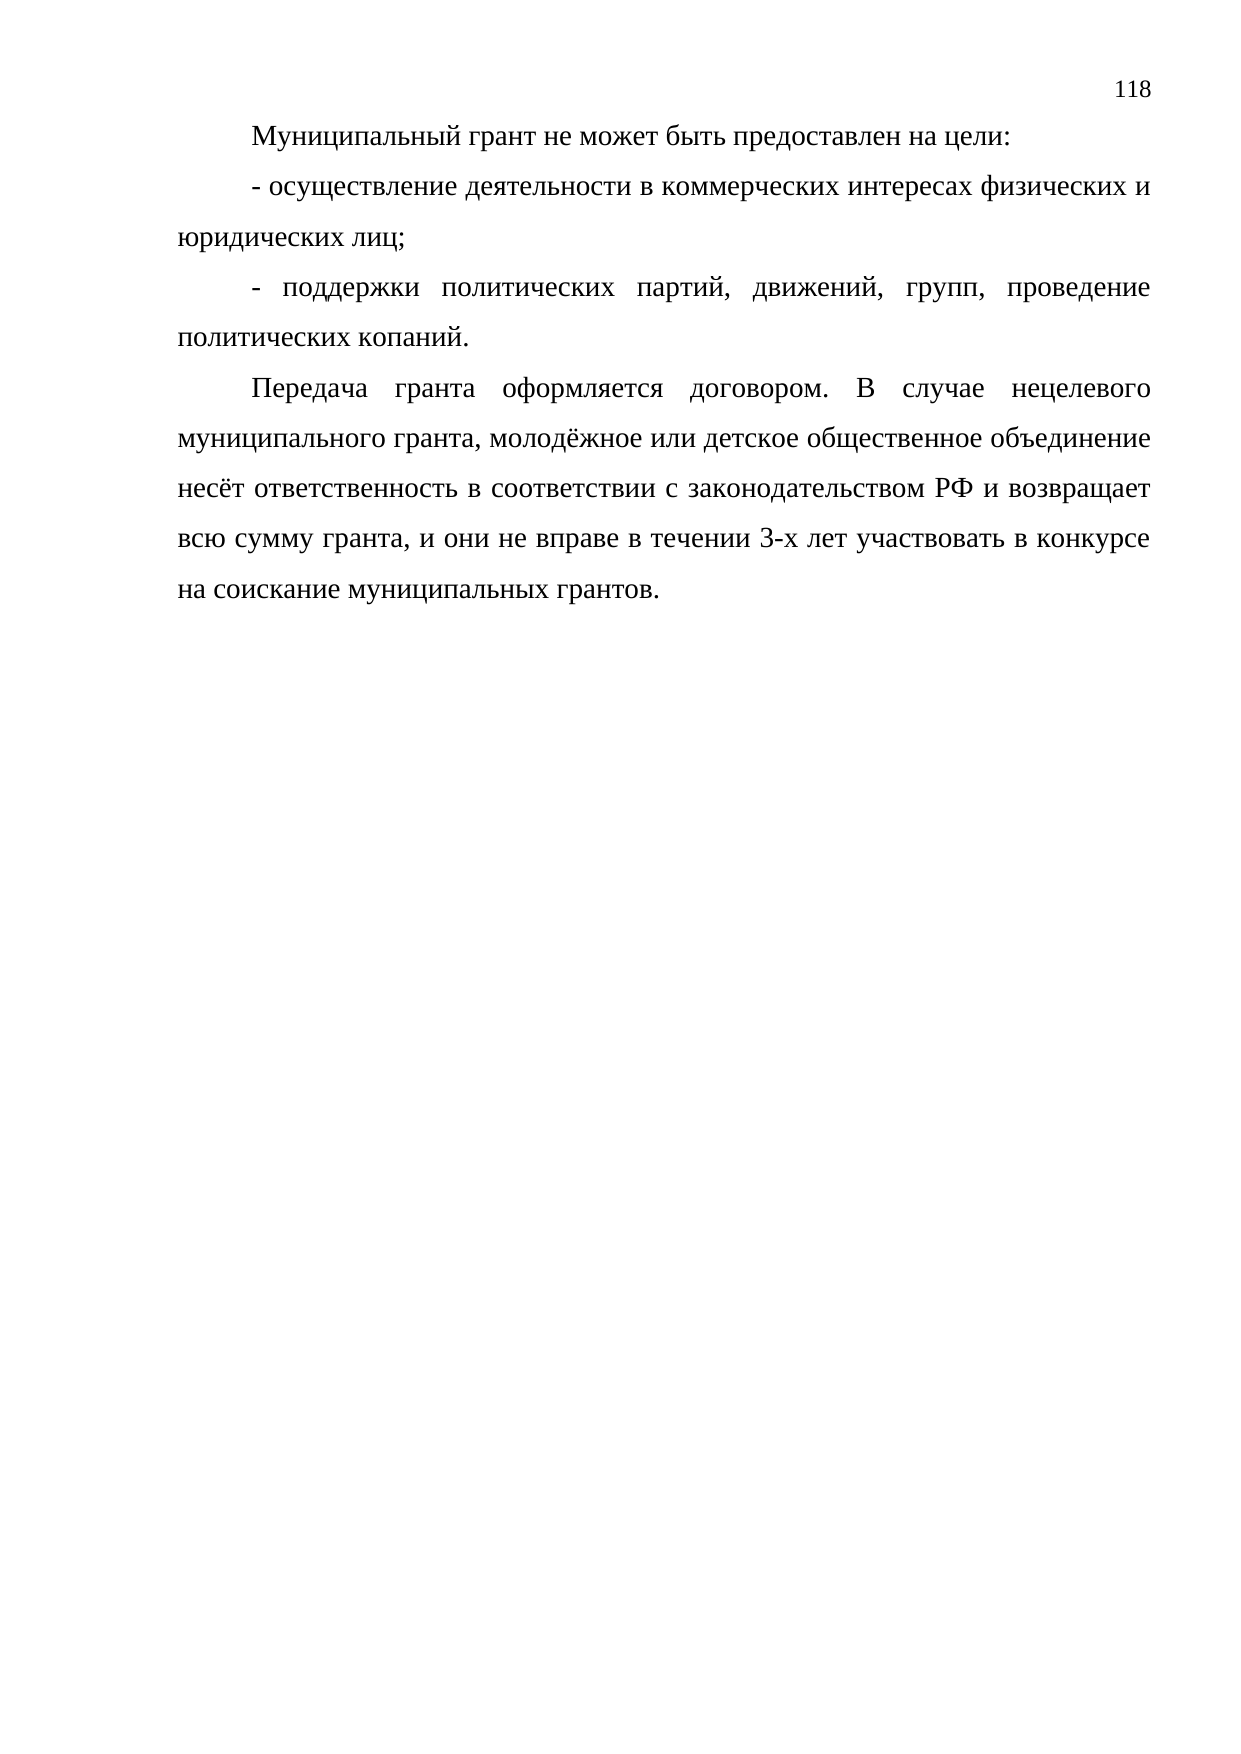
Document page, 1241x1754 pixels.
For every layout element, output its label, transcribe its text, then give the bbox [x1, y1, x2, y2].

text - осуществление деятельности в коммерческих интересах физических и юридических лиц; [177, 168, 1152, 252]
text Муниципальный грант не может быть предоставлен на цели: [177, 118, 1152, 152]
text - поддержки политических партий, движений, групп, проведение политических копаний. [177, 269, 1152, 353]
text Передача гранта оформляется договором. В случае нецелевого муниципального гранта, молодёжное или детское общественное объединение несёт ответственность в соответствии с законодательством РФ и возвращает всю сумму гранта, и они не вправе в течении 3-х лет участвовать в конкурсе на соискание муниципальных грантов. [177, 370, 1152, 604]
